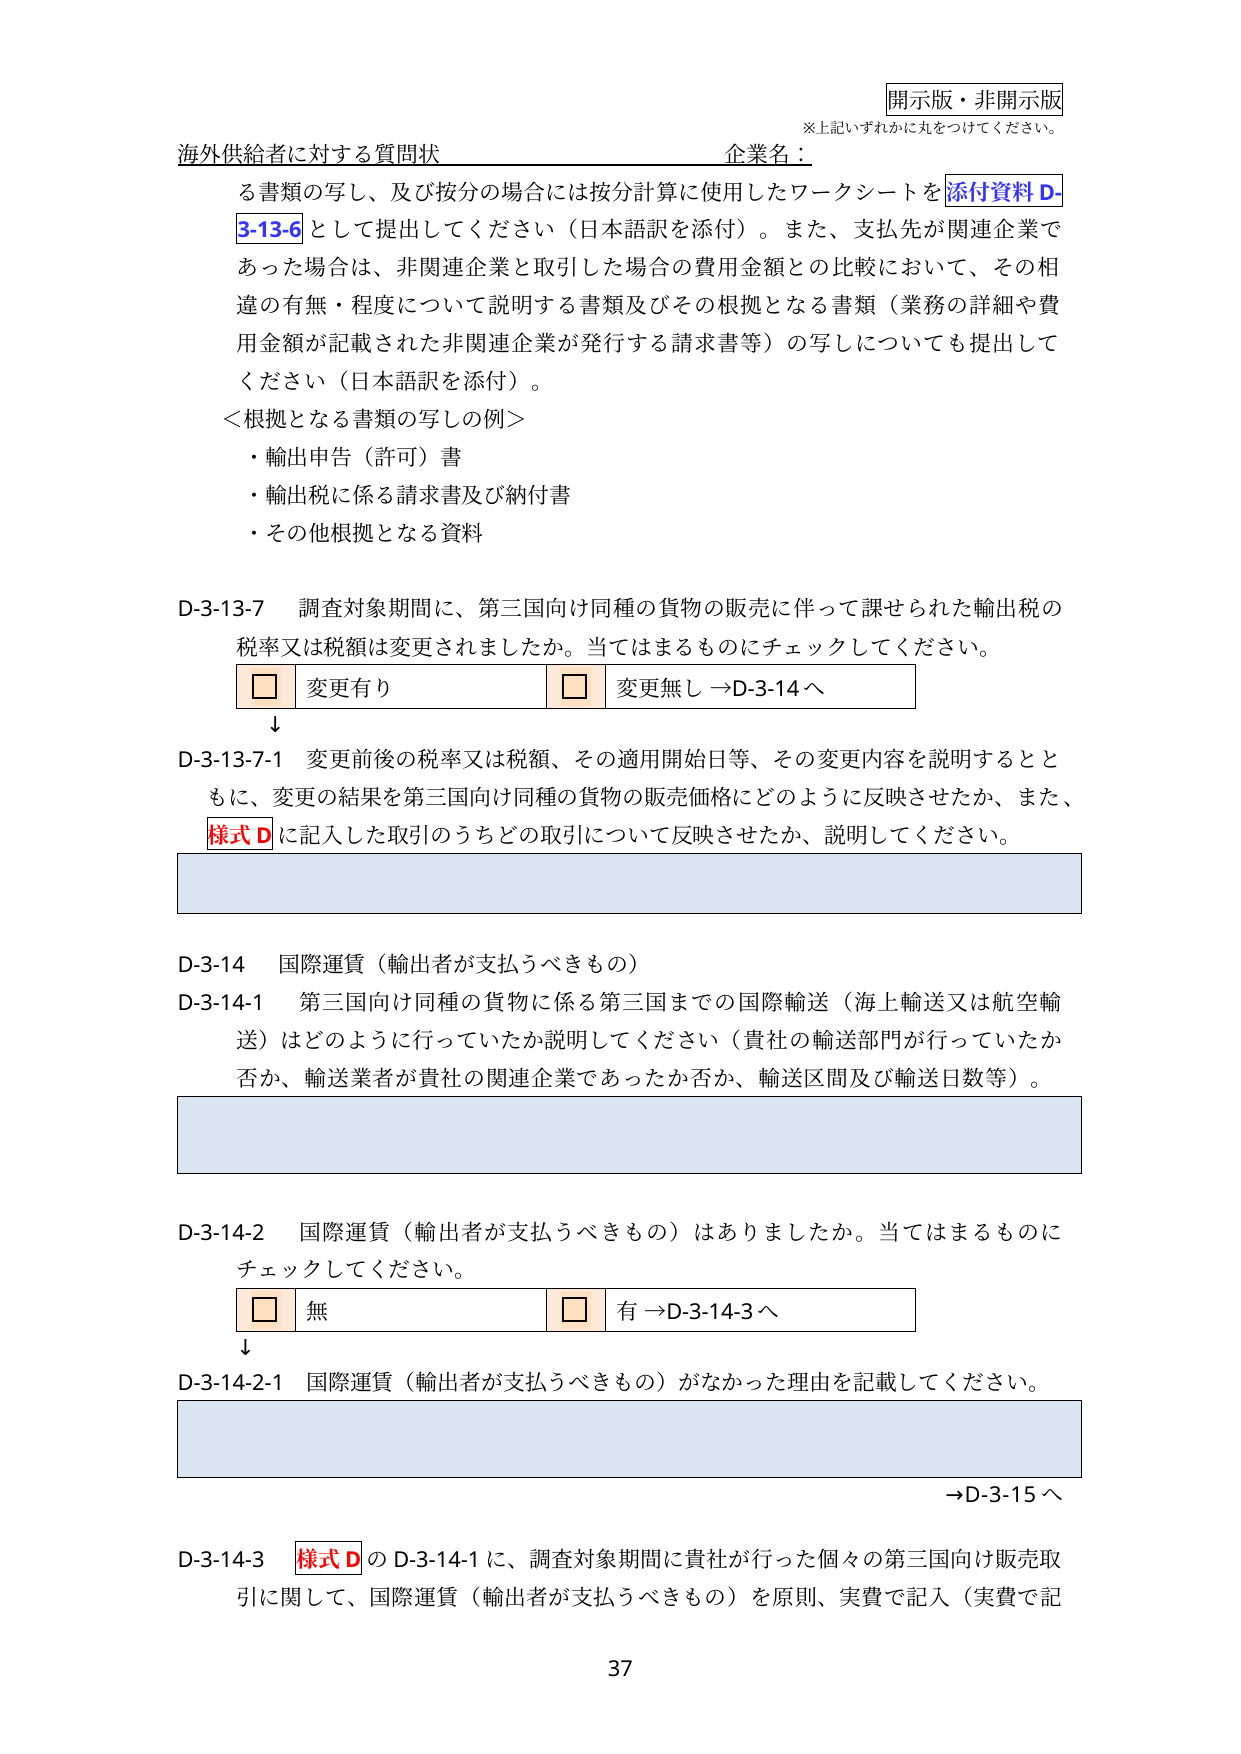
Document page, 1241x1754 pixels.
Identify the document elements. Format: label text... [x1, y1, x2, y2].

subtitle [177, 1539, 1063, 1615]
table_header [178, 1097, 1081, 1173]
subtitle 第三国向け同種の貨物に係る第三国までの国際輸送（海上輸送又は航空輸送）はどのように行っていたか説明してください（貴社の輸送部門が行っていたか否か、輸送業者が貴社の関連企業であったか否か、輸送区間及び輸送日数等）。 [177, 982, 1063, 1096]
text ↓ [236, 1332, 1063, 1362]
subtitle 国際運賃（輸出者が支払うべきもの） [177, 944, 1063, 982]
table_header [547, 665, 605, 708]
table_header [178, 854, 1081, 913]
table_header 変更無し →D-3-14へ [606, 665, 915, 708]
table_header [237, 665, 295, 708]
table_header [547, 1289, 605, 1331]
text ＜根拠となる書類の写しの例＞ [221, 399, 1063, 437]
text ↓ [266, 709, 1063, 739]
subtitle D-3-14-2-1 国際運賃（輸出者が支払うべきもの）がなかった理由を記載してください。 [177, 1362, 1063, 1400]
table_header 有 →D-3-14-3へ [606, 1289, 915, 1331]
text →D-3-15へ [308, 1478, 1063, 1509]
text ・その他根拠となる資料 [243, 513, 1063, 551]
subtitle 国際運賃（輸出者が支払うべきもの）はありましたか。当てはまるものにチェックしてください。 [177, 1212, 1063, 1287]
subtitle D-3-13-7-1 変更前後の税率又は税額、その適用開始日等、その変更内容を説明するとともに、変更の結果を第三国向け同種の貨物の販売価格にどのように反映させたか、また、様式Dに記入した取引のうちどの取引について反映させたか、説明してください。 [177, 739, 1063, 853]
table_header 無 [296, 1289, 546, 1331]
table_header 変更有り [296, 665, 546, 708]
table_header [237, 1289, 295, 1331]
subtitle 調査対象期間に、第三国向け同種の貨物の販売に伴って課せられた輸出税の税率又は税額は変更されましたか。当てはまるものにチェックしてください。 [177, 588, 1063, 664]
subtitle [177, 171, 1063, 399]
table_header [178, 1401, 1081, 1477]
text ・輸出申告（許可）書 [243, 437, 1063, 475]
text ・輸出税に係る請求書及び納付書 [243, 475, 1063, 513]
